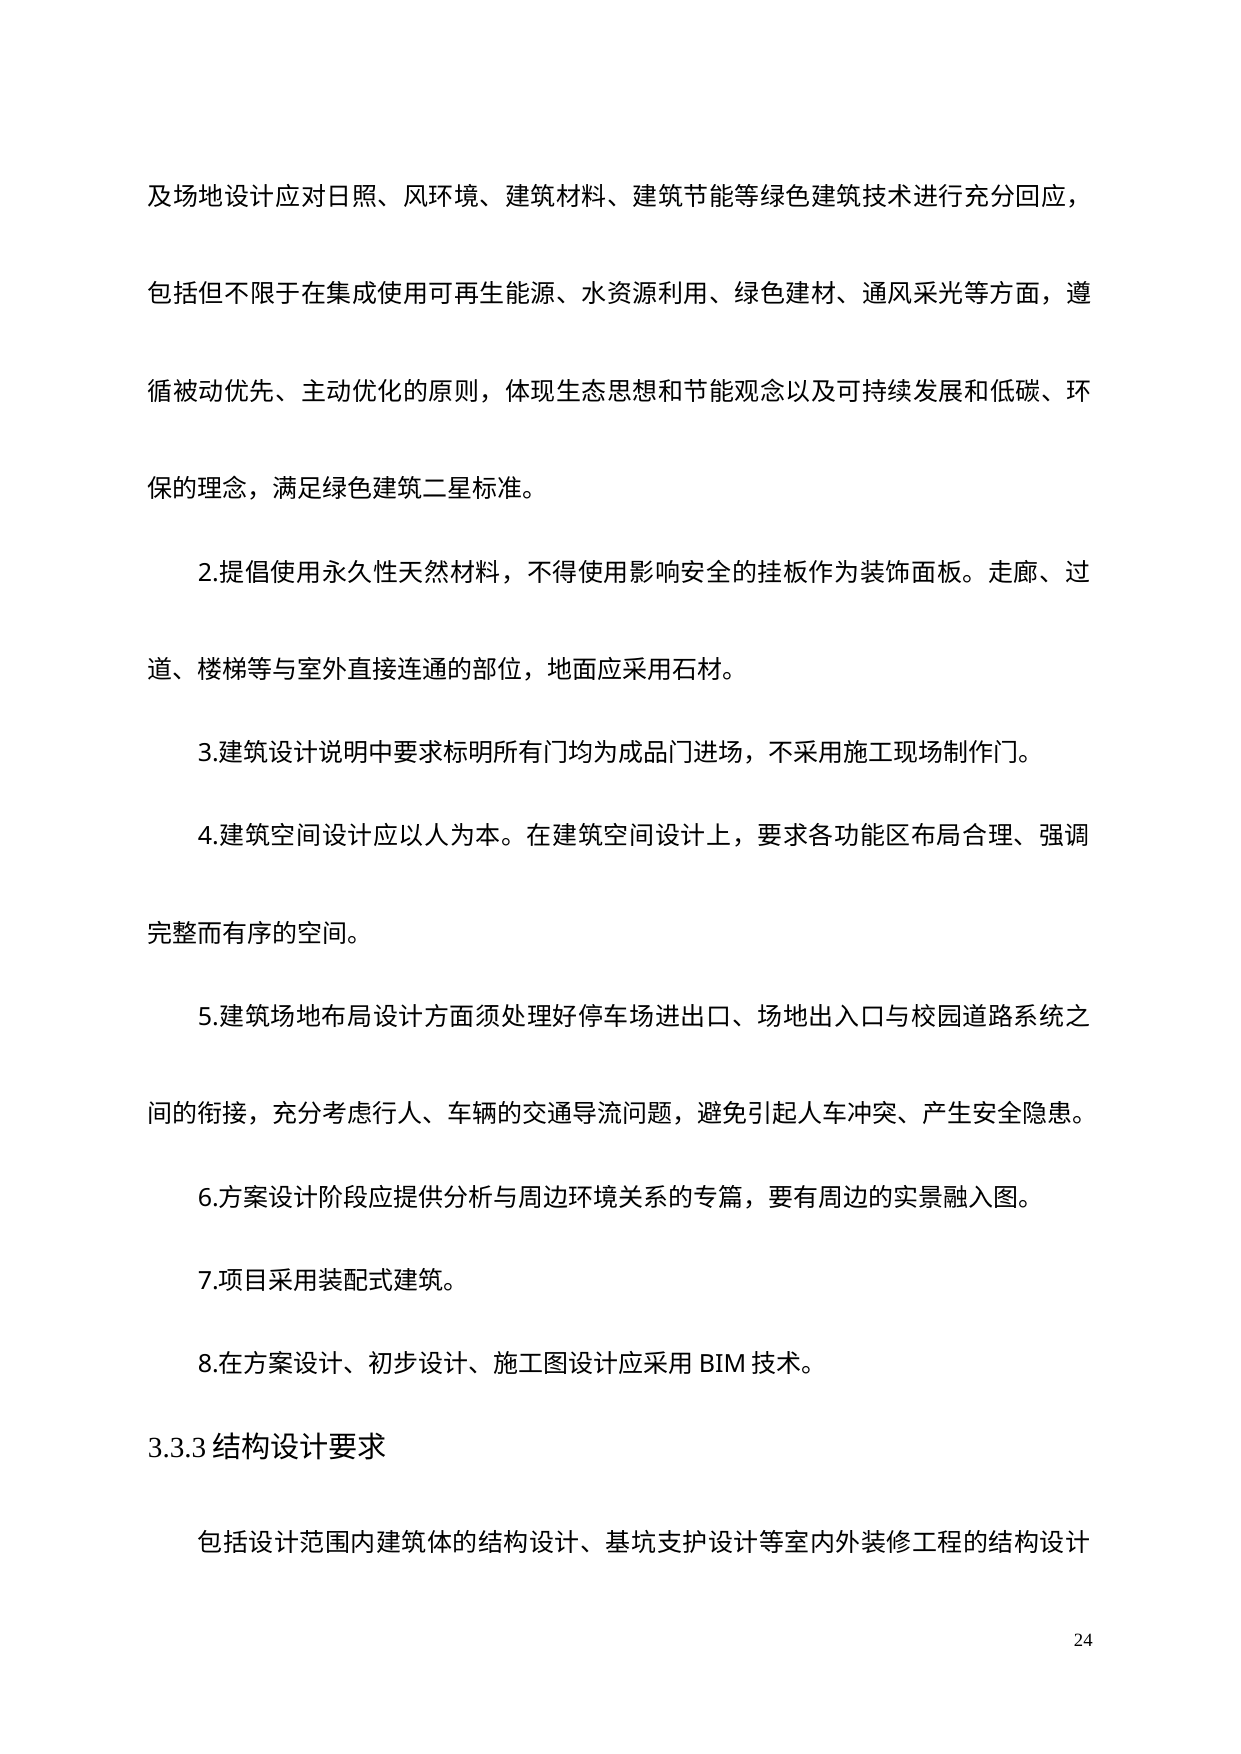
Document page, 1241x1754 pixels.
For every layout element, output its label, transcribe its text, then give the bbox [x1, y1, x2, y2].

subtitle 3.3.3结构设计要求 [148, 1412, 1092, 1477]
text 8.在方案设计、初步设计、施工图设计应采用BIM技术。 [148, 1329, 1092, 1394]
text 5.建筑场地布局设计方面须处理好停车场进出口、场地出入口与校园道路系统之间的衔接，充分考虑行人、车辆的交通导流问题，避免引起人车冲突、产生安全隐患。 [148, 982, 1092, 1144]
text 3.建筑设计说明中要求标明所有门均为成品门进场，不采用施工现场制作门。 [148, 718, 1092, 783]
text 2.提倡使用永久性天然材料，不得使用影响安全的挂板作为装饰面板。走廊、过道、楼梯等与室外直接连通的部位，地面应采用石材。 [148, 538, 1092, 700]
text 6.方案设计阶段应提供分析与周边环境关系的专篇，要有周边的实景融入图。 [148, 1163, 1092, 1228]
text 4.建筑空间设计应以人为本。在建筑空间设计上，要求各功能区布局合理、强调完整而有序的空间。 [148, 801, 1092, 964]
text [148, 1508, 1092, 1573]
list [148, 162, 1092, 519]
text 7.项目采用装配式建筑。 [148, 1246, 1092, 1311]
